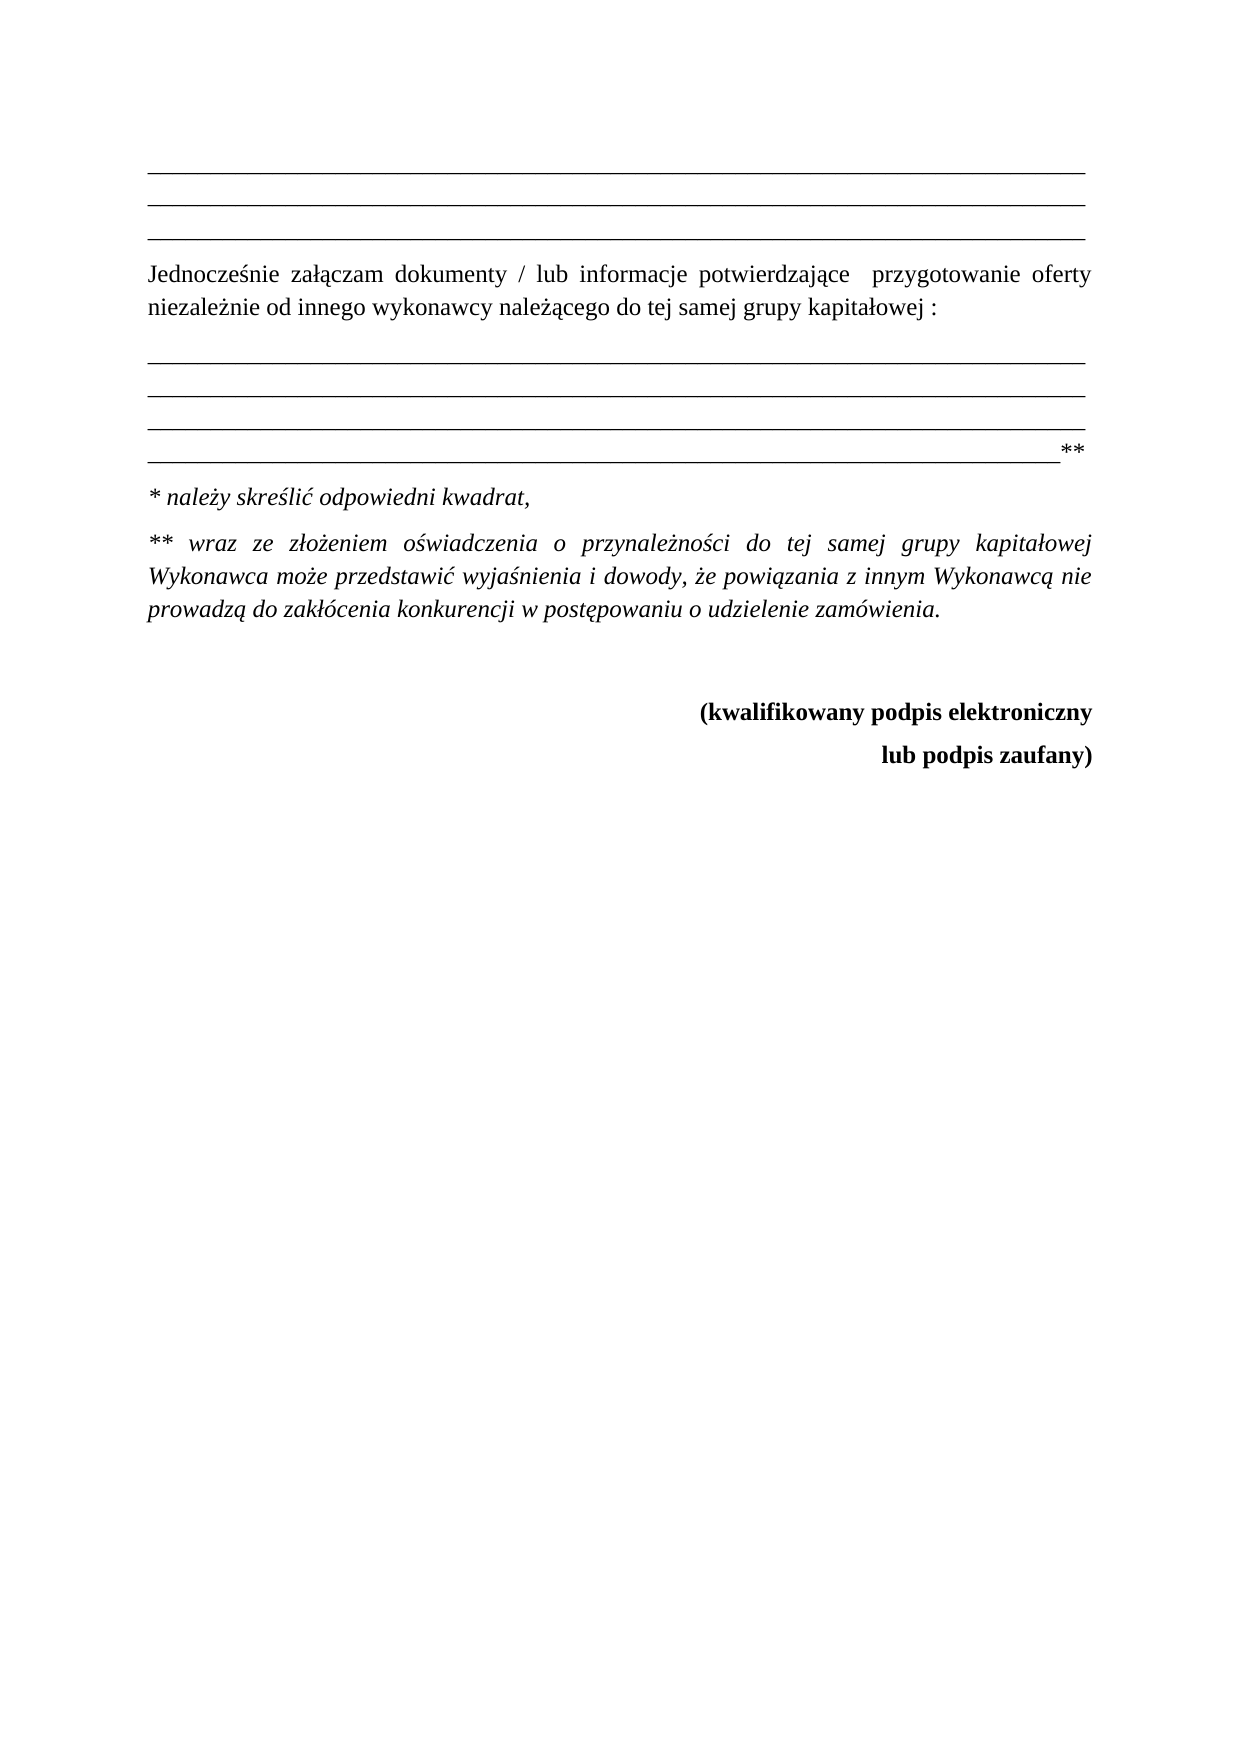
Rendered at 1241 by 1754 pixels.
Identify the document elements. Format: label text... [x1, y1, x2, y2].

text (kwalifikowany podpis elektroniczny [148, 697, 1093, 726]
text Jednocześnie załączam dokumenty / lub informacje potwierdzające przygotowanie oferty niezależnie od innego wykonawcy należącego do tej samej grupy kapitałowej : [148, 259, 1093, 321]
text ** wraz ze złożeniem oświadczenia o przynależności do tej samej grupy kapitałowej Wykonawca może przedstawić wyjaśnienia i dowody, że powiązania z innym Wykonawcą nie prowadzą do zakłócenia konkurencji w postępowaniu o udzielenie zamówienia. [148, 528, 1093, 623]
text lub podpis zaufany) [148, 740, 1093, 769]
text __________________________________________________________________________________________________________________________________________________________________________________________________________________________________________________________________________________________________________** [148, 338, 1093, 466]
text * należy skreślić odpowiedni kwadrat, [148, 482, 1093, 511]
text _________________________________________________________________________________________________________________________________________________________________________________________________________________________________ [148, 148, 1093, 242]
